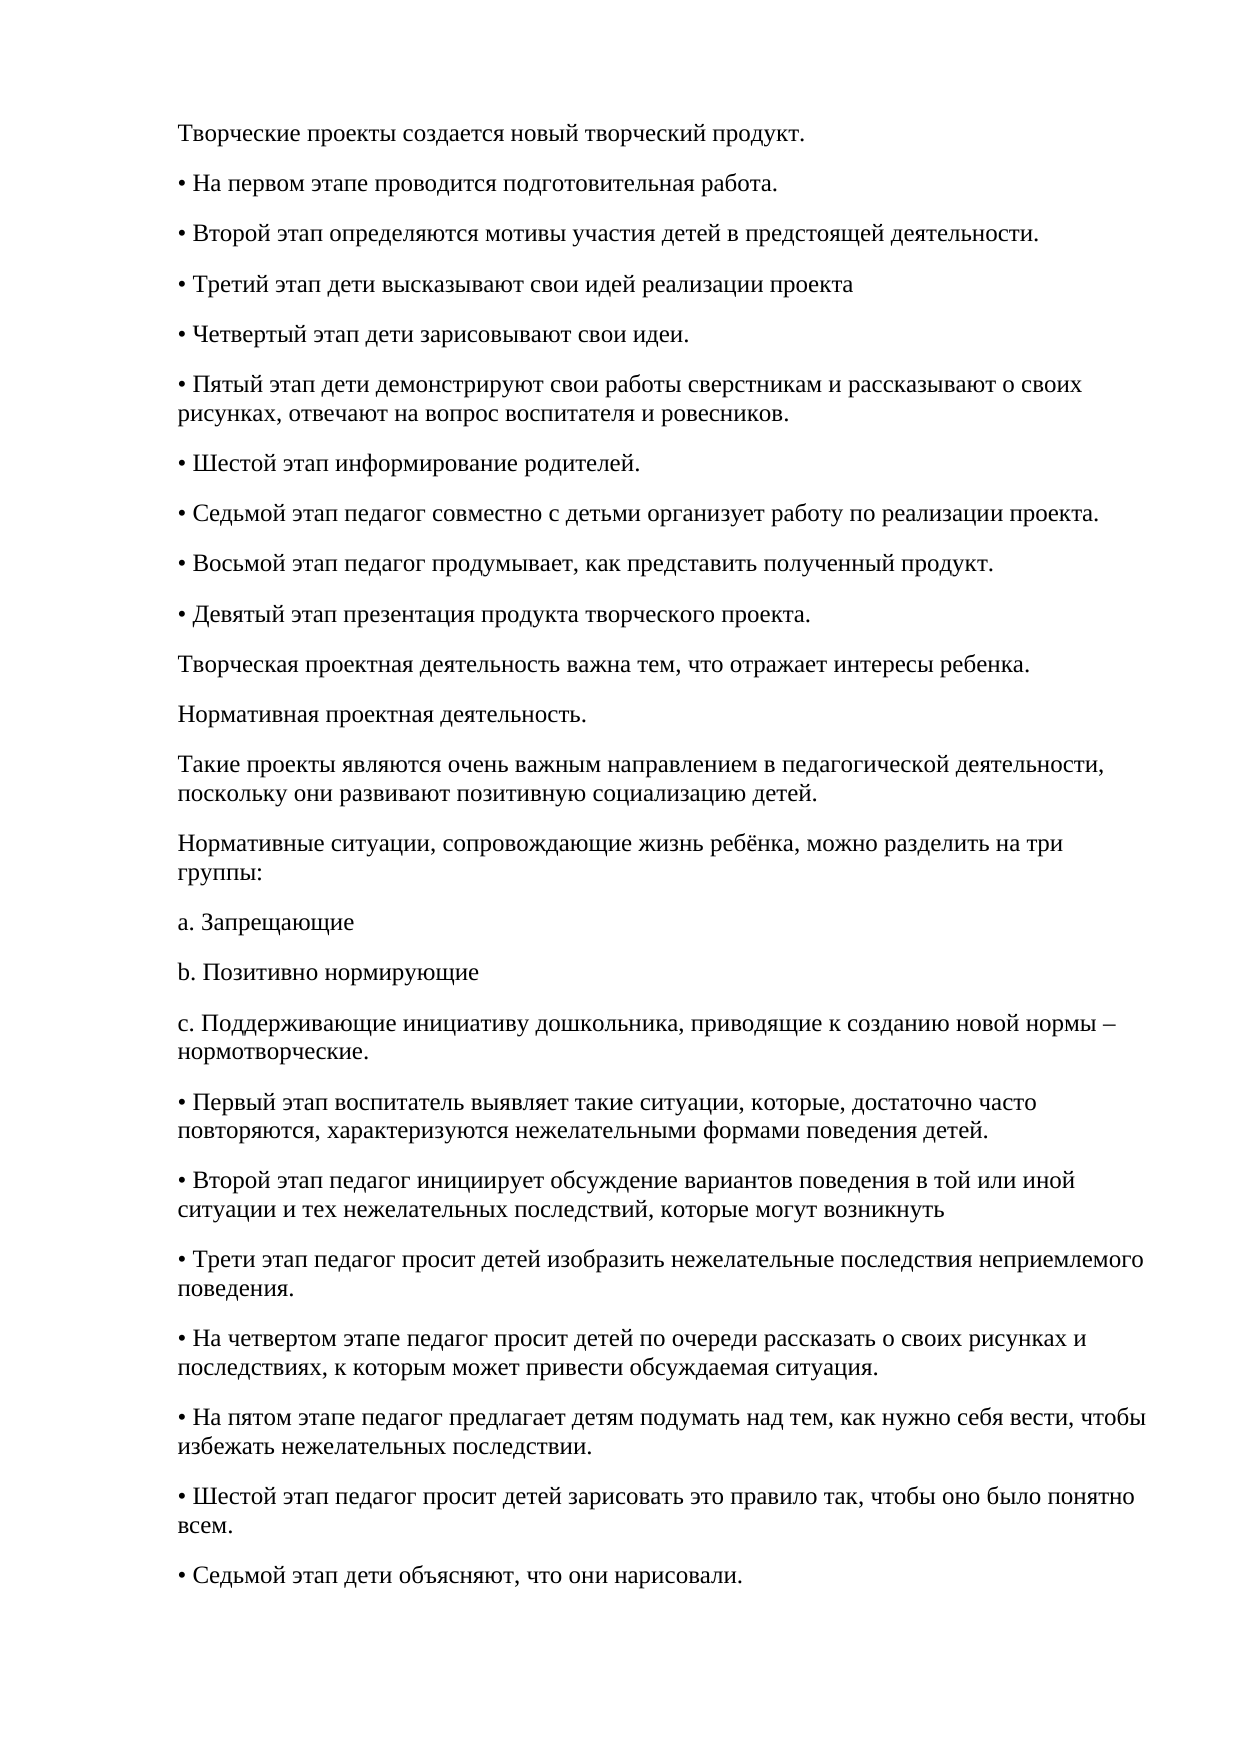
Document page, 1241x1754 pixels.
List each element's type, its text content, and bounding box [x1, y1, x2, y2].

text Такие проекты являются очень важным направлением в педагогической деятельности, поскольку они развивают позитивную социализацию детей. [177, 749, 1152, 807]
text Творческая проектная деятельность важна тем, что отражает интересы ребенка. [177, 649, 1152, 678]
text Творческие проекты создается новый творческий продукт. [177, 118, 1152, 147]
text • На первом этапе проводится подготовительная работа. [177, 168, 1152, 197]
text • Седьмой этап дети объясняют, что они нарисовали. [177, 1560, 1152, 1589]
text Нормативная проектная деятельность. [177, 699, 1152, 728]
text • Седьмой этап педагог совместно с детьми организует работу по реализации проекта. [177, 498, 1152, 527]
text • Второй этап педагог инициирует обсуждение вариантов поведения в той или иной ситуации и тех нежелательных последствий, которые могут возникнуть [177, 1166, 1152, 1223]
text • Трети этап педагог просит детей изобразить нежелательные последствия неприемлемого поведения. [177, 1244, 1152, 1302]
text c. Поддерживающие инициативу дошкольника, приводящие к созданию новой нормы – нормотворческие. [177, 1008, 1152, 1065]
text • Третий этап дети высказывают свои идей реализации проекта [177, 269, 1152, 297]
text • Восьмой этап педагог продумывает, как представить полученный продукт. [177, 548, 1152, 577]
text b. Позитивно нормирующие [177, 957, 1152, 986]
text • На пятом этапе педагог предлагает детям подумать над тем, как нужно себя вести, чтобы избежать нежелательных последствии. [177, 1402, 1152, 1460]
text • Четвертый этап дети зарисовывают свои идеи. [177, 319, 1152, 348]
text • Шестой этап педагог просит детей зарисовать это правило так, чтобы оно было понятно всем. [177, 1481, 1152, 1539]
text Нормативные ситуации, сопровождающие жизнь ребёнка, можно разделить на три группы: [177, 828, 1152, 886]
text • Второй этап определяются мотивы участия детей в предстоящей деятельности. [177, 218, 1152, 247]
text • Девятый этап презентация продукта творческого проекта. [177, 599, 1152, 627]
text • Шестой этап информирование родителей. [177, 448, 1152, 477]
text • Первый этап воспитатель выявляет такие ситуации, которые, достаточно часто повторяются, характеризуются нежелательными формами поведения детей. [177, 1087, 1152, 1144]
text • Пятый этап дети демонстрируют свои работы сверстникам и рассказывают о своих рисунках, отвечают на вопрос воспитателя и ровесников. [177, 369, 1152, 427]
text • На четвертом этапе педагог просит детей по очереди рассказать о своих рисунках и последствиях, к которым может привести обсуждаемая ситуация. [177, 1323, 1152, 1381]
text a. Запрещающие [177, 907, 1152, 936]
